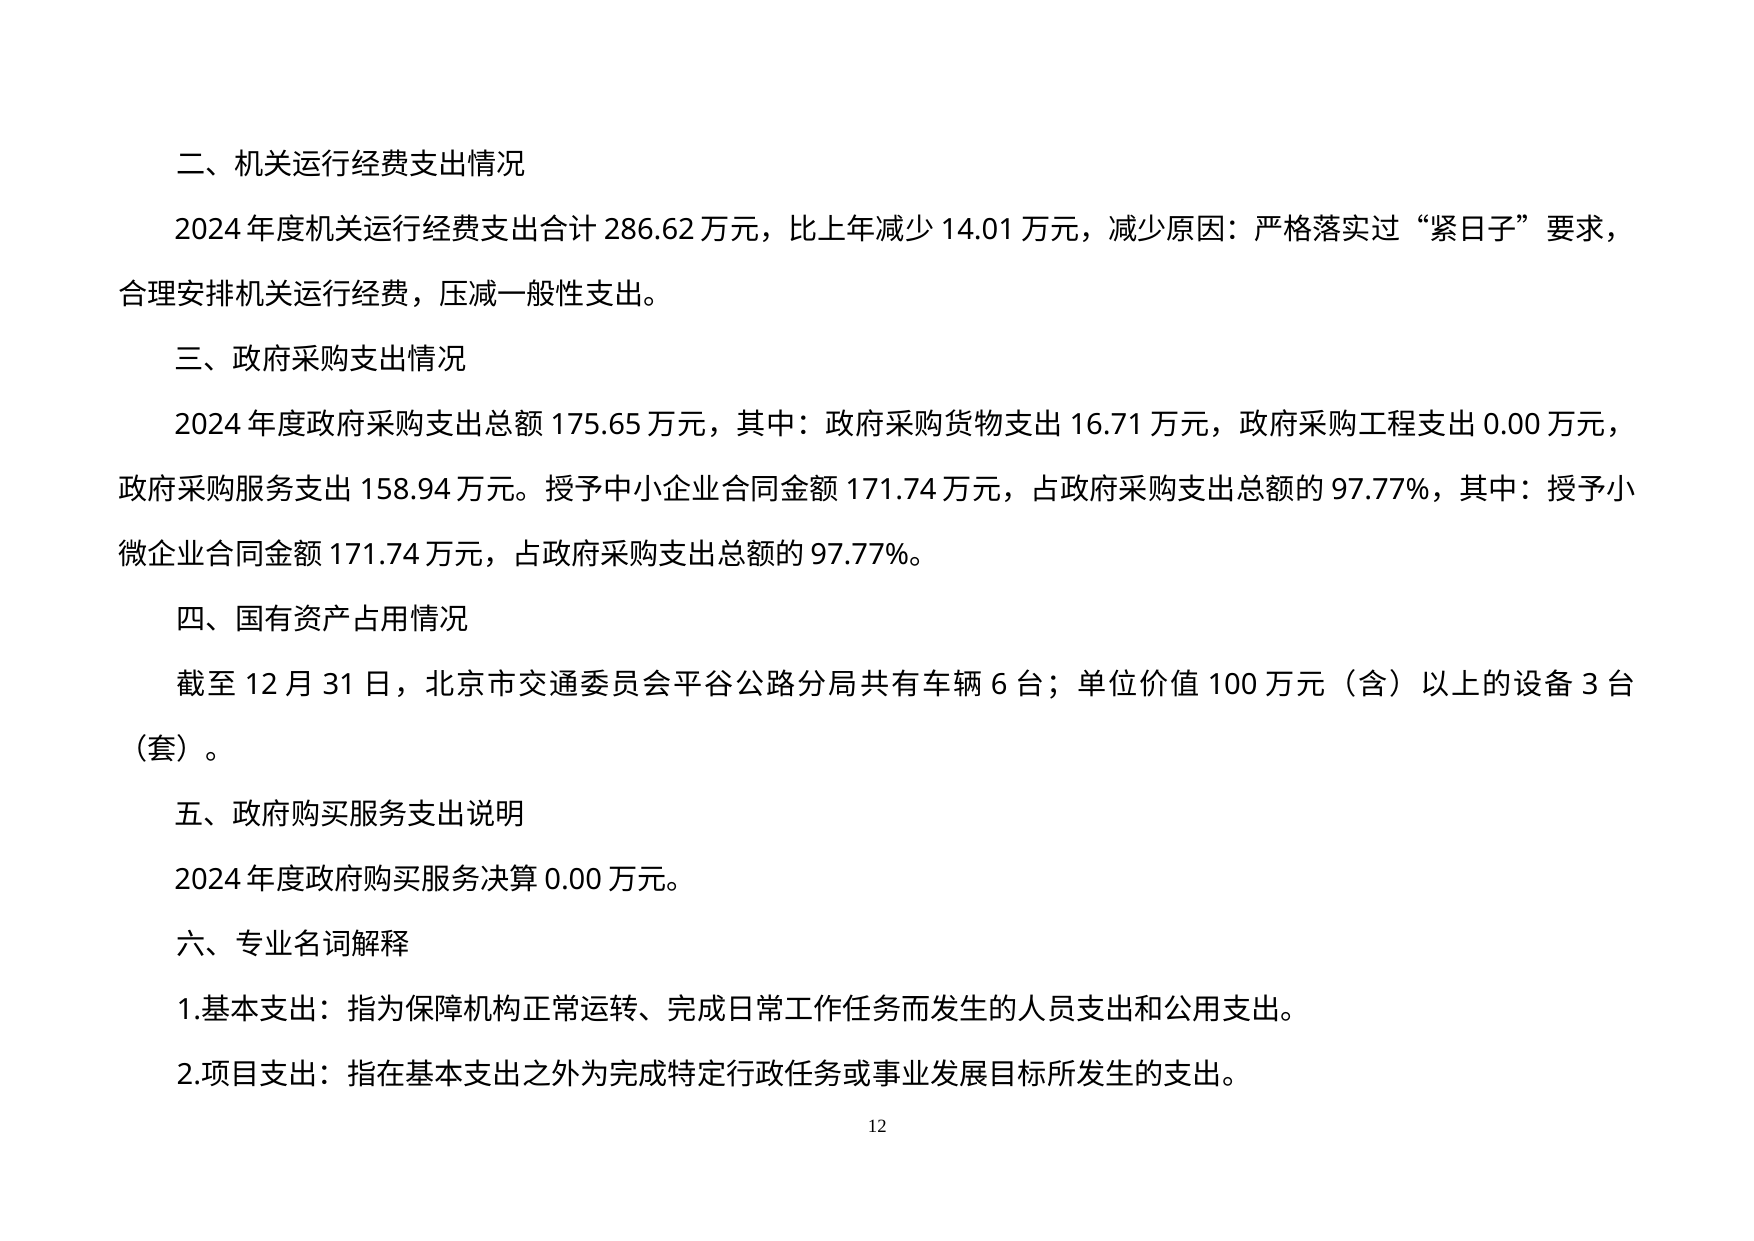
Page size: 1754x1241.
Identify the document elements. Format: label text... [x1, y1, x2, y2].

text 五、政府购买服务支出说明 [118, 779, 1636, 844]
text 2.项目支出：指在基本支出之外为完成特定行政任务或事业发展目标所发生的支出。 [118, 1039, 1636, 1104]
text 六、专业名词解释 [118, 909, 1636, 974]
text 截至12月31日，北京市交通委员会平谷公路分局共有车辆6台；单位价值100万元（含）以上的设备3台（套）。 [118, 649, 1636, 779]
text 2024年度政府购买服务决算0.00万元。 [118, 844, 1636, 909]
text 2024年度机关运行经费支出合计286.62万元，比上年减少14.01万元，减少原因：严格落实过“紧日子”要求，合理安排机关运行经费，压减一般性支出。 [118, 194, 1636, 324]
text 2024年度政府采购支出总额175.65万元，其中：政府采购货物支出16.71万元，政府采购工程支出0.00万元，政府采购服务支出158.94万元。授予中小企业合同金额171.74万元，占政府采购支出总额的97.77%，其中：授予小微企业合同金额171.74万元，占政府采购支出总额的97.77%。 [118, 389, 1636, 584]
text 1.基本支出：指为保障机构正常运转、完成日常工作任务而发生的人员支出和公用支出。 [118, 974, 1636, 1039]
text 二、机关运行经费支出情况 [118, 129, 1636, 194]
text 三、政府采购支出情况 [174, 324, 1636, 389]
text 四、国有资产占用情况 [118, 584, 1636, 649]
